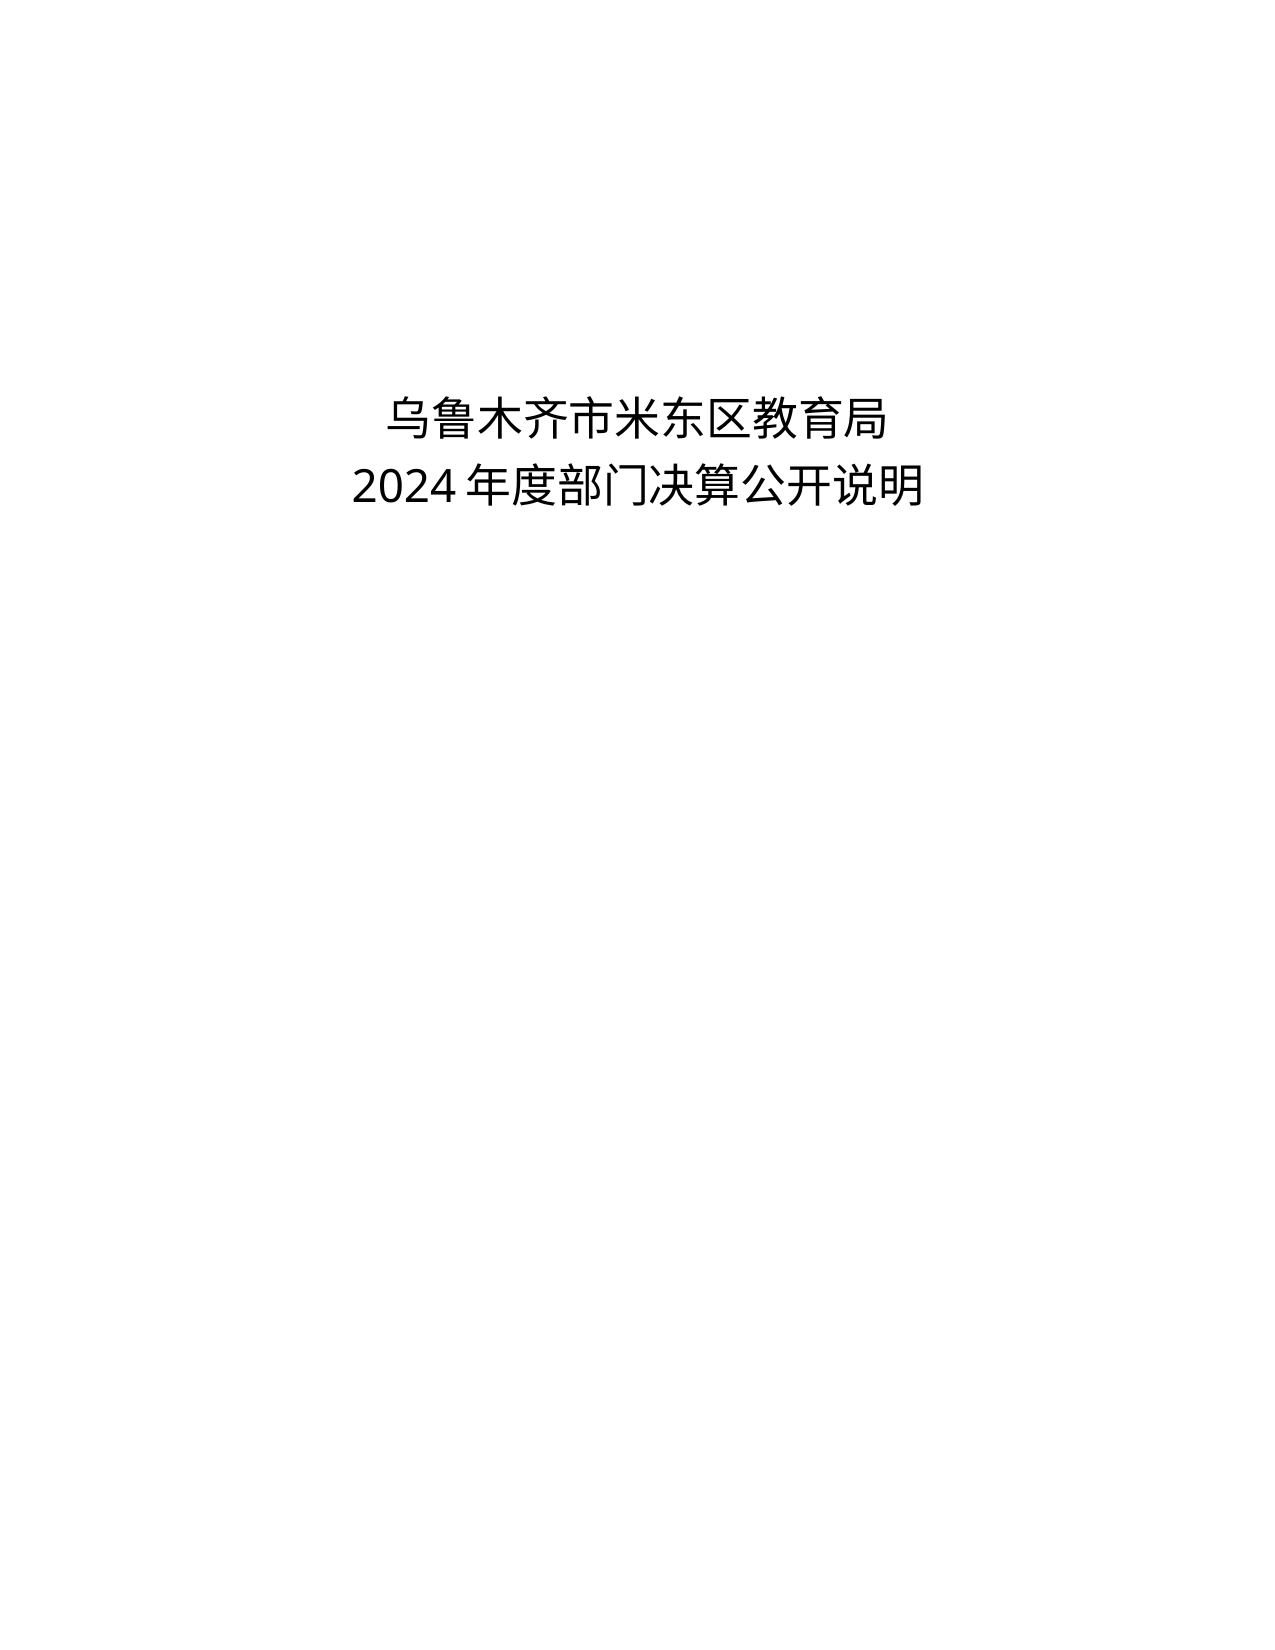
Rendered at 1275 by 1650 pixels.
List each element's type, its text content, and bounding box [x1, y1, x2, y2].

text 2024年度部门决算公开说明 [187, 449, 1087, 516]
text 乌鲁木齐市米东区教育局 [187, 383, 1087, 449]
